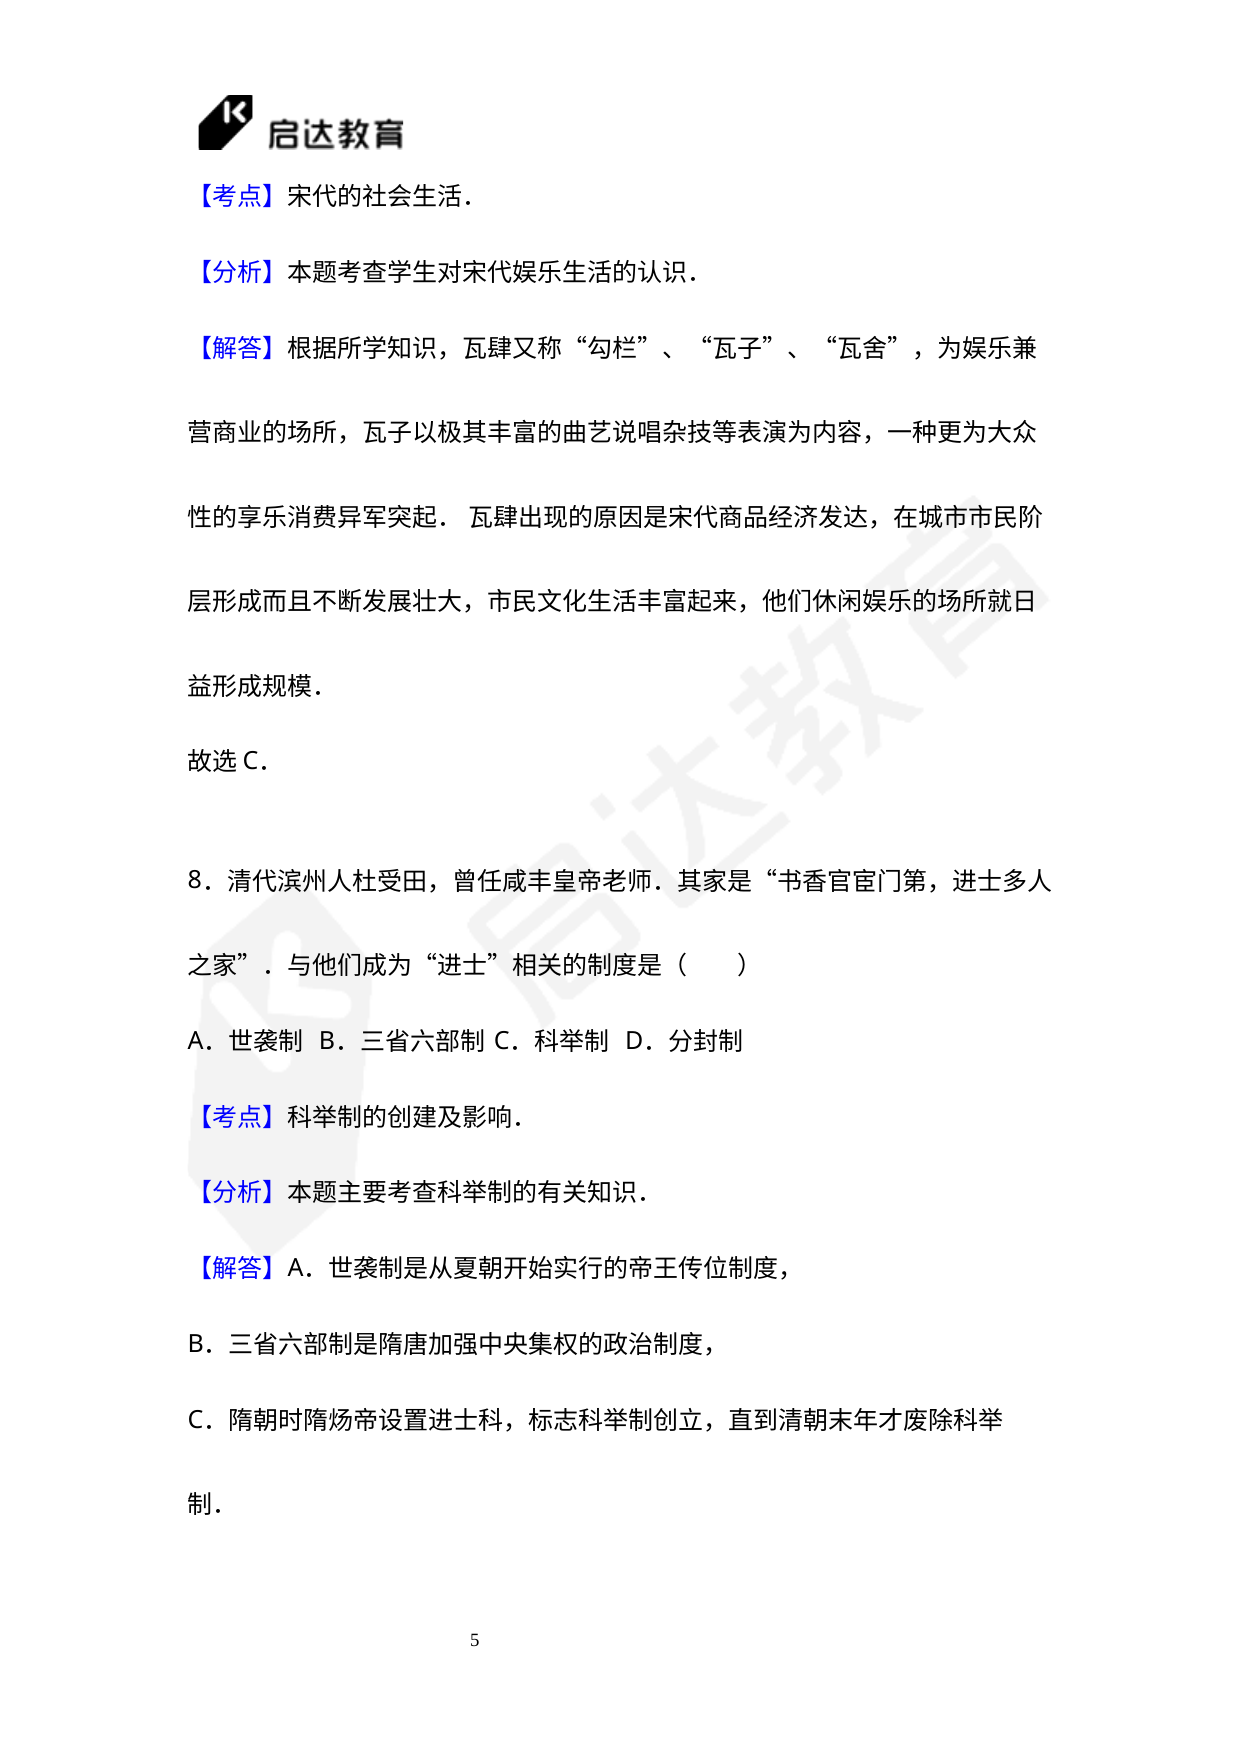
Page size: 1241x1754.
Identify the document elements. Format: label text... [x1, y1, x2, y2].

text 【分析】本题考查学生对宋代娱乐生活的认识． [187, 238, 1053, 303]
text A．世袭制 B．三省六部制 C．科举制 D．分封制 [187, 1007, 1053, 1072]
text 【考点】宋代的社会生活． [187, 162, 1053, 227]
text 【解答】根据所学知识，瓦肆又称“勾栏”、“瓦子”、“瓦舍”，为娱乐兼营商业的场所，瓦子以极其丰富的曲艺说唱杂技等表演为内容，一种更为大众性的享乐消费异军突起． 瓦肆出现的原因是宋代商品经济发达，在城市市民阶层形成而且不断发展壮大，市民文化生活丰富起来，他们休闲娱乐的场所就日益形成规模． [187, 314, 1053, 717]
text 【考点】科举制的创建及影响． [187, 1083, 1053, 1148]
text 故选C． [187, 727, 1053, 792]
text C．隋朝时隋炀帝设置进士科，标志科举制创立，直到清朝末年才废除科举制． [187, 1386, 1053, 1536]
text 【分析】本题主要考查科举制的有关知识． [187, 1158, 1053, 1223]
text 8．清代滨州人杜受田，曾任咸丰皇帝老师．其家是“书香官宦门第，进士多人之家”．与他们成为“进士”相关的制度是（ ） [187, 847, 1053, 996]
picture [198, 95, 404, 150]
text B．三省六部制是隋唐加强中央集权的政治制度， [187, 1310, 1053, 1375]
text 【解答】A．世袭制是从夏朝开始实行的帝王传位制度， [187, 1234, 1053, 1299]
